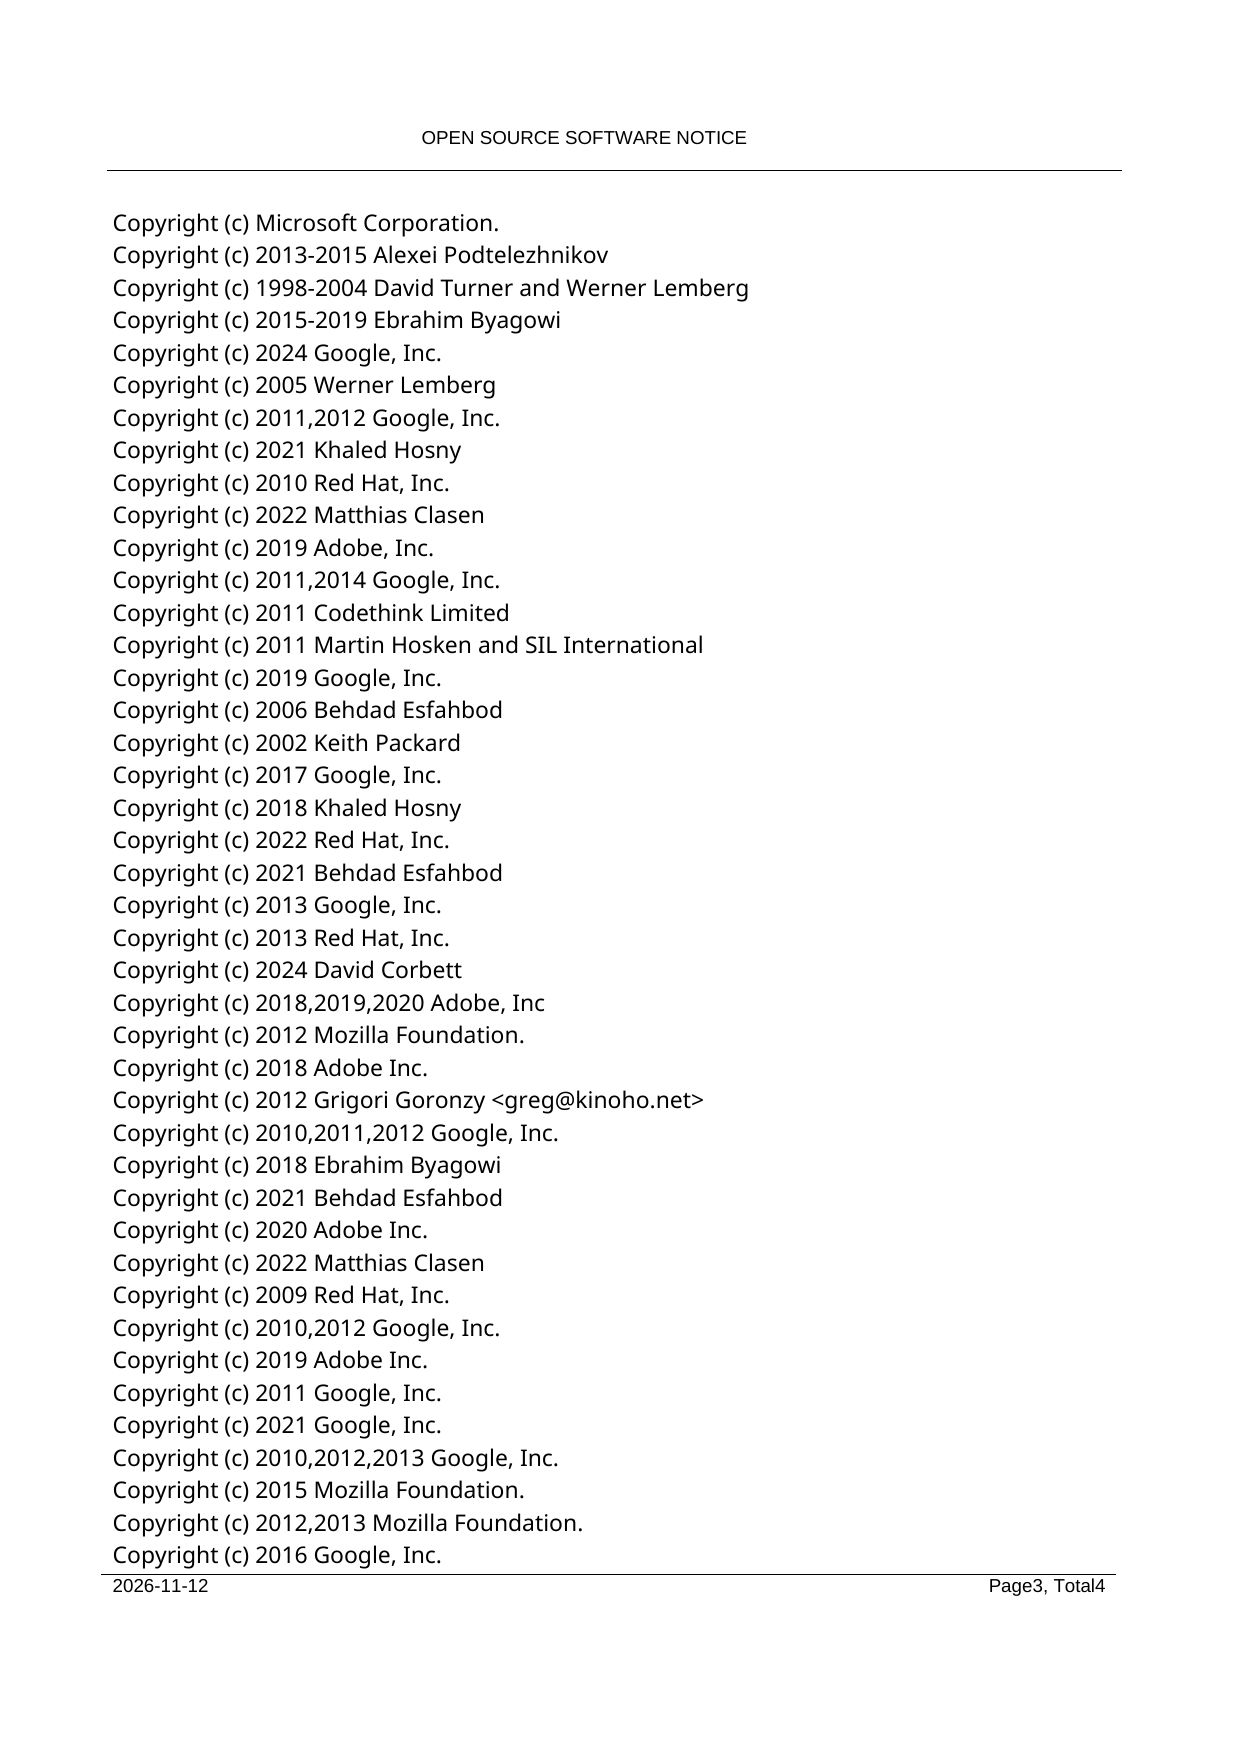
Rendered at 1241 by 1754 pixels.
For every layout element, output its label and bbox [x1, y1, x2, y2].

text [112, 206, 1128, 1571]
